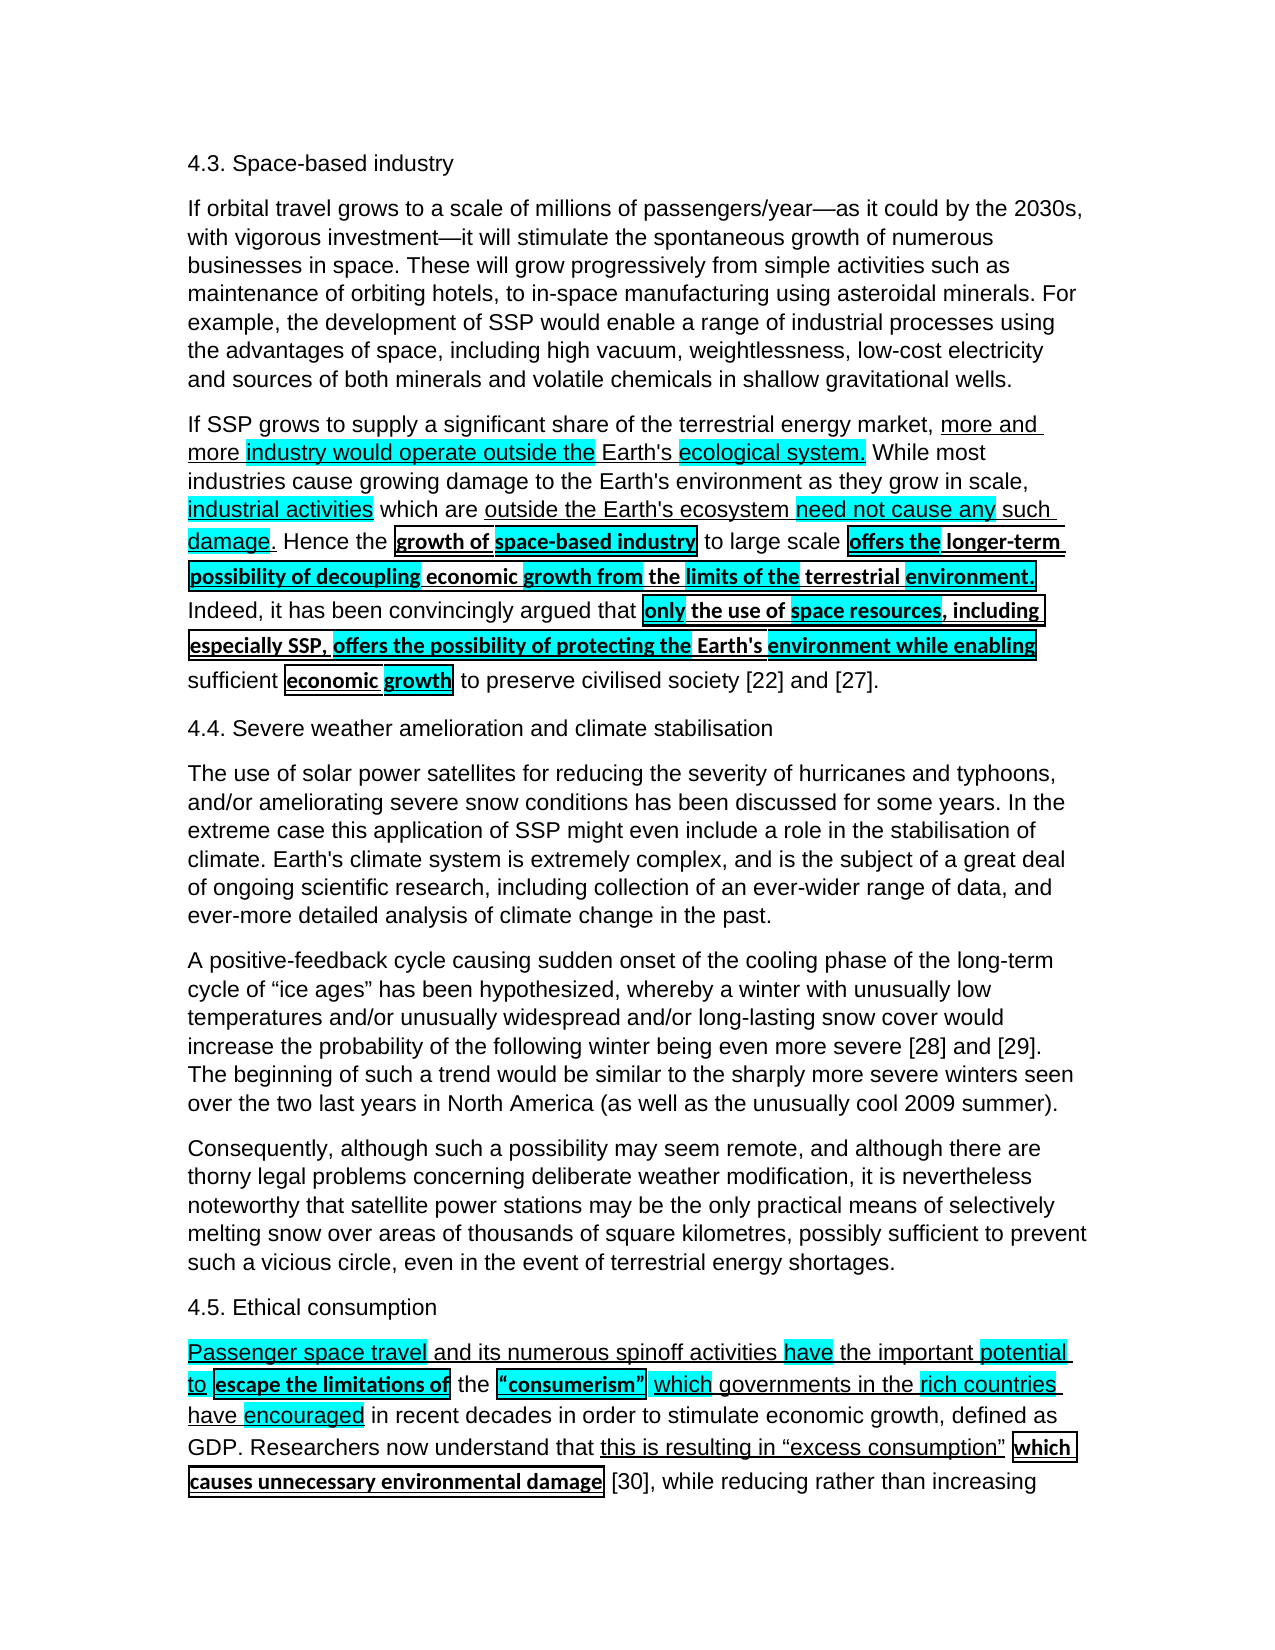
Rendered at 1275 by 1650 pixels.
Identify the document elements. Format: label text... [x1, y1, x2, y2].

text A positive-feedback cycle causing sudden onset of the cooling phase of the long-term cycle of “ice ages” has been hypothesized, whereby a winter with unusually low temperatures and/or unusually widespread and/or long-lasting snow cover would increase the probability of the following winter being even more severe [28] and [29]. The beginning of such a trend would be similar to the sharply more severe winters seen over the two last years in North America (as well as the unusually cool 2009 summer). [187, 947, 1087, 1116]
text If orbital travel grows to a scale of millions of passengers/year—as it could by the 2030s, with vigorous investment—it will stimulate the spontaneous growth of numerous businesses in space. These will grow progressively from simple activities such as maintenance of orbiting hotels, to in-space manufacturing using asteroidal minerals. For example, the development of SSP would enable a range of industrial processes using the advantages of space, including high vacuum, weightlessness, low-cost electricity and sources of both minerals and volatile chemicals in shallow gravitational wells. [187, 195, 1087, 392]
text The use of solar power satellites for reducing the severity of hurricanes and typhoons, and/or ameliorating severe snow conditions has been discussed for some years. In the extreme case this application of SSP might even include a role in the stabilisation of climate. Earth's climate system is extremely complex, and is the subject of a great deal of ongoing scientific research, including collection of an ever-wider range of data, and ever-more detailed analysis of climate change in the past. [187, 760, 1087, 929]
text Consequently, although such a possibility may seem remote, and although there are thorny legal problems concerning deliberate weather modification, it is nevertheless noteworthy that satellite power stations may be the only practical means of selectively melting snow over areas of thousands of square kilometres, possibly sufficient to prevent such a vicious circle, even in the event of terrestrial energy shortages. [187, 1135, 1087, 1275]
text 4.3. Space-based industry [187, 150, 1087, 176]
text If SSP grows to supply a significant share of the terrestrial energy market, more and more industry would operate outside the Earth's ecological system. While most industries cause growing damage to the Earth's environment as they grow in scale, industrial activities which are outside the Earth's ecosystem need not cause any such damage. Hence the growth of space-based industry to large scale offers the longer-term possibility of decoupling economic growth from the limits of the terrestrial environment. Indeed, it has been convincingly argued that only the use of space resources, including especially SSP, offers the possibility of protecting the Earth's environment while enabling sufficient economic growth to preserve civilised society [22] and [27]. [187, 411, 1087, 696]
text 4.4. Severe weather amelioration and climate stabilisation [187, 715, 1087, 741]
text 4.5. Ethical consumption [187, 1294, 1087, 1320]
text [187, 1339, 1087, 1498]
